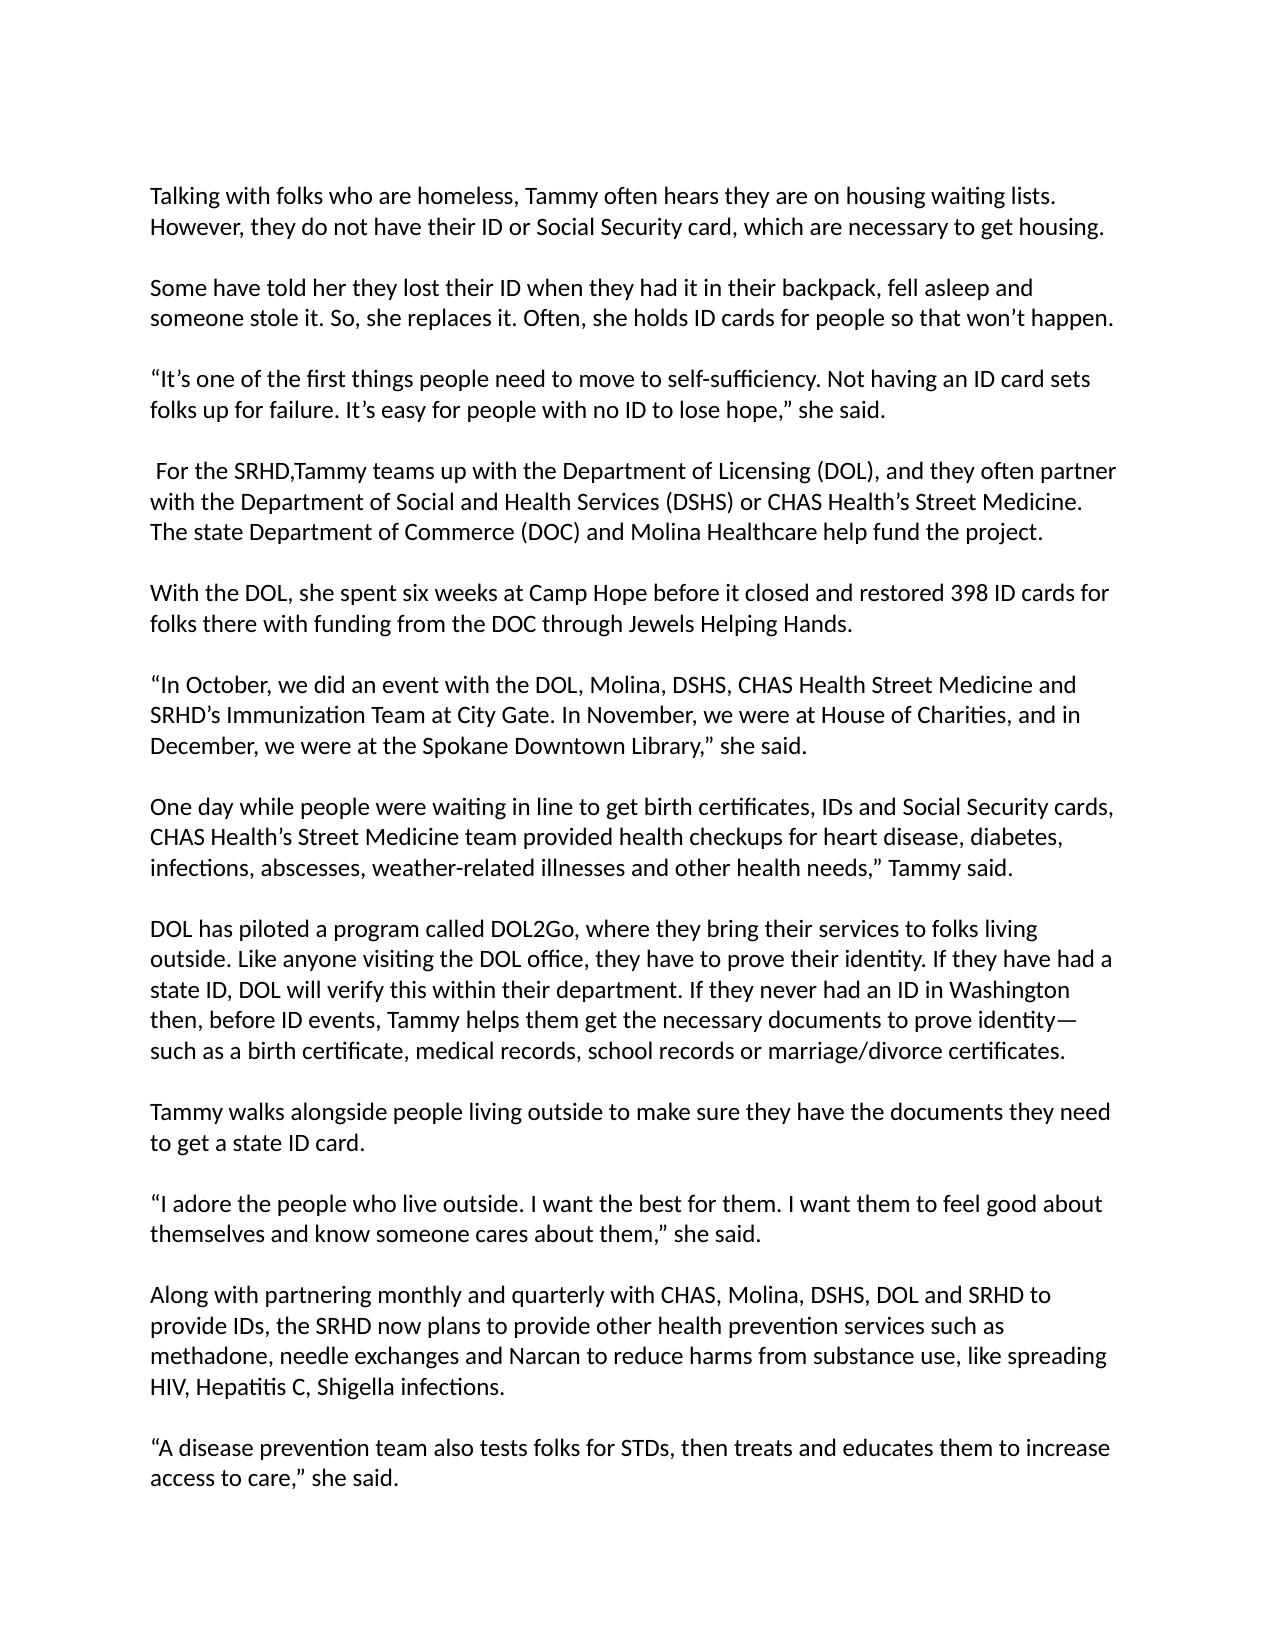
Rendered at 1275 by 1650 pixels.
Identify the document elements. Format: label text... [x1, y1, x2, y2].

text One day while people were waiting in line to get birth certificates, IDs and Social Security cards, CHAS Health’s Street Medicine team provided health checkups for heart disease, diabetes, infections, abscesses, weather-related illnesses and other health needs,” Tammy said. [150, 791, 1125, 882]
text With the DOL, she spent six weeks at Camp Hope before it closed and restored 398 ID cards for folks there with funding from the DOC through Jewels Helping Hands. [150, 577, 1125, 638]
text “It’s one of the first things people need to move to self-sufficiency. Not having an ID card sets folks up for failure. It’s easy for people with no ID to lose hope,” she said. [150, 364, 1125, 425]
text Talking with folks who are homeless, Tammy often hears they are on housing waiting lists. However, they do not have their ID or Social Security card, which are necessary to get housing. [150, 181, 1125, 242]
text Tammy walks alongside people living outside to make sure they have the documents they need to get a state ID card. [150, 1096, 1125, 1157]
text Along with partnering monthly and quarterly with CHAS, Molina, DSHS, DOL and SRHD to provide IDs, the SRHD now plans to provide other health prevention services such as methadone, needle exchanges and Narcan to reduce harms from substance use, like spreading HIV, Hepatitis C, Shigella infections. [150, 1279, 1125, 1401]
text DOL has piloted a program called DOL2Go, where they bring their services to folks living outside. Like anyone visiting the DOL office, they have to prove their identity. If they have had a state ID, DOL will verify this within their department. If they never had an ID in Washington then, before ID events, Tammy helps them get the necessary documents to prove identity—such as a birth certificate, medical records, school records or marriage/divorce certificates. [150, 913, 1125, 1066]
text “A disease prevention team also tests folks for STDs, then treats and educates them to increase access to care,” she said. [150, 1432, 1125, 1493]
text For the SRHD,Tammy teams up with the Department of Licensing (DOL), and they often partner with the Department of Social and Health Services (DSHS) or CHAS Health’s Street Medicine. The state Department of Commerce (DOC) and Molina Healthcare help fund the project. [150, 455, 1125, 547]
text “I adore the people who live outside. I want the best for them. I want them to feel good about themselves and know someone cares about them,” she said. [150, 1188, 1125, 1249]
text Some have told her they lost their ID when they had it in their backpack, fell asleep and someone stole it. So, she replaces it. Often, she holds ID cards for people so that won’t happen. [150, 272, 1125, 333]
text “In October, we did an event with the DOL, Molina, DSHS, CHAS Health Street Medicine and SRHD’s Immunization Team at City Gate. In November, we were at House of Charities, and in December, we were at the Spokane Downtown Library,” she said. [150, 669, 1125, 760]
